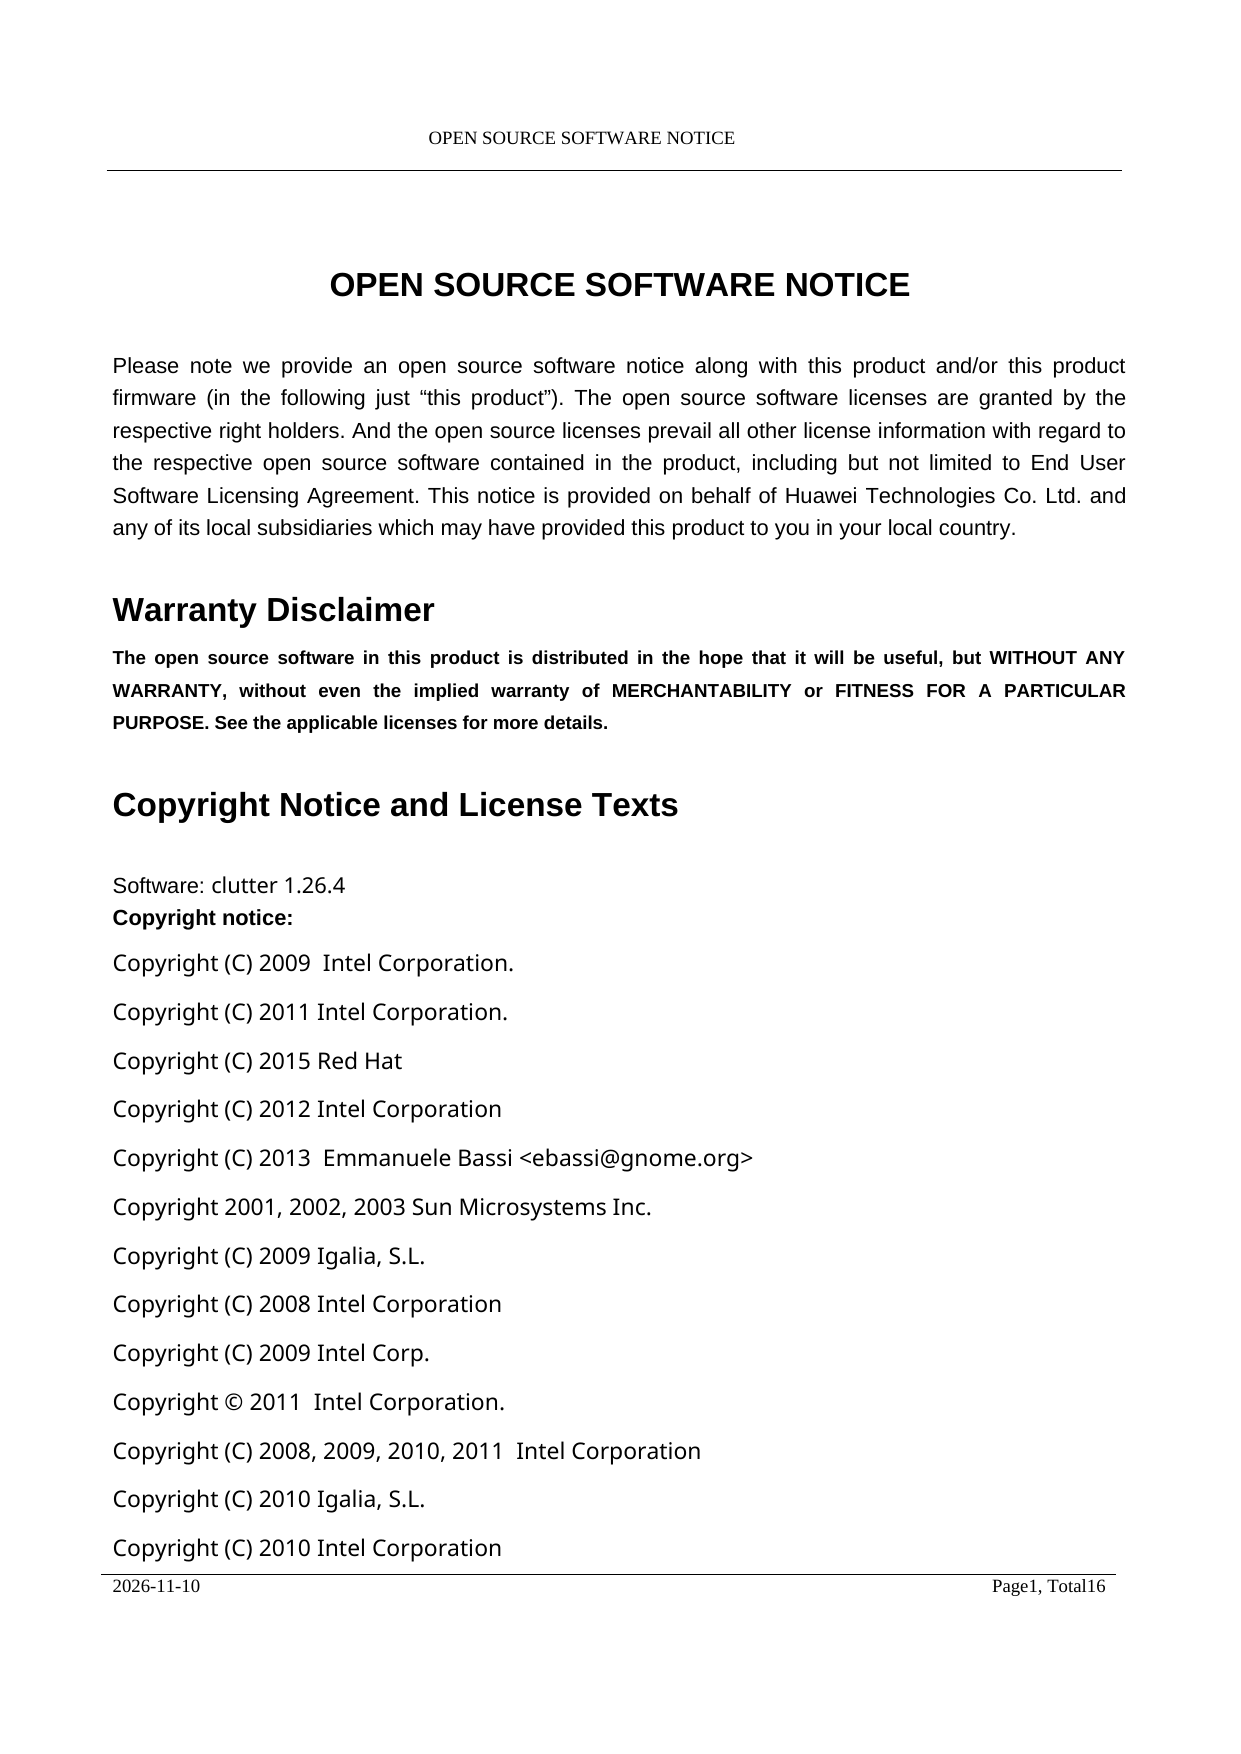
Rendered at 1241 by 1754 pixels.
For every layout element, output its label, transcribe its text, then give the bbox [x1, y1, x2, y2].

text Copyright Notice and License Texts [112, 771, 1128, 836]
text Warranty Disclaimer [112, 576, 1128, 641]
text Software: clutter 1.26.4 [112, 869, 1128, 901]
text The open source software in this product is distributed in the hope that it will be useful, but WITHOUT ANY WARRANTY, without even the implied warranty of MERCHANTABILITY or FITNESS FOR A PARTICULAR PURPOSE. See the applicable licenses for more details. [112, 641, 1128, 739]
text Please note we provide an open source software notice along with this product and/or this product firmware (in the following just “this product”). The open source software licenses are granted by the respective right holders. And the open source licenses prevail all other license information with regard to the respective open source software contained in the product, including but not limited to End User Software Licensing Agreement. This notice is provided on behalf of Huawei Technologies Co. Ltd. and any of its local subsidiaries which may have provided this product to you in your local country. [112, 349, 1128, 544]
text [112, 947, 1128, 1564]
text Copyright notice: [112, 901, 1128, 934]
text OPEN SOURCE SOFTWARE NOTICE [112, 251, 1128, 316]
